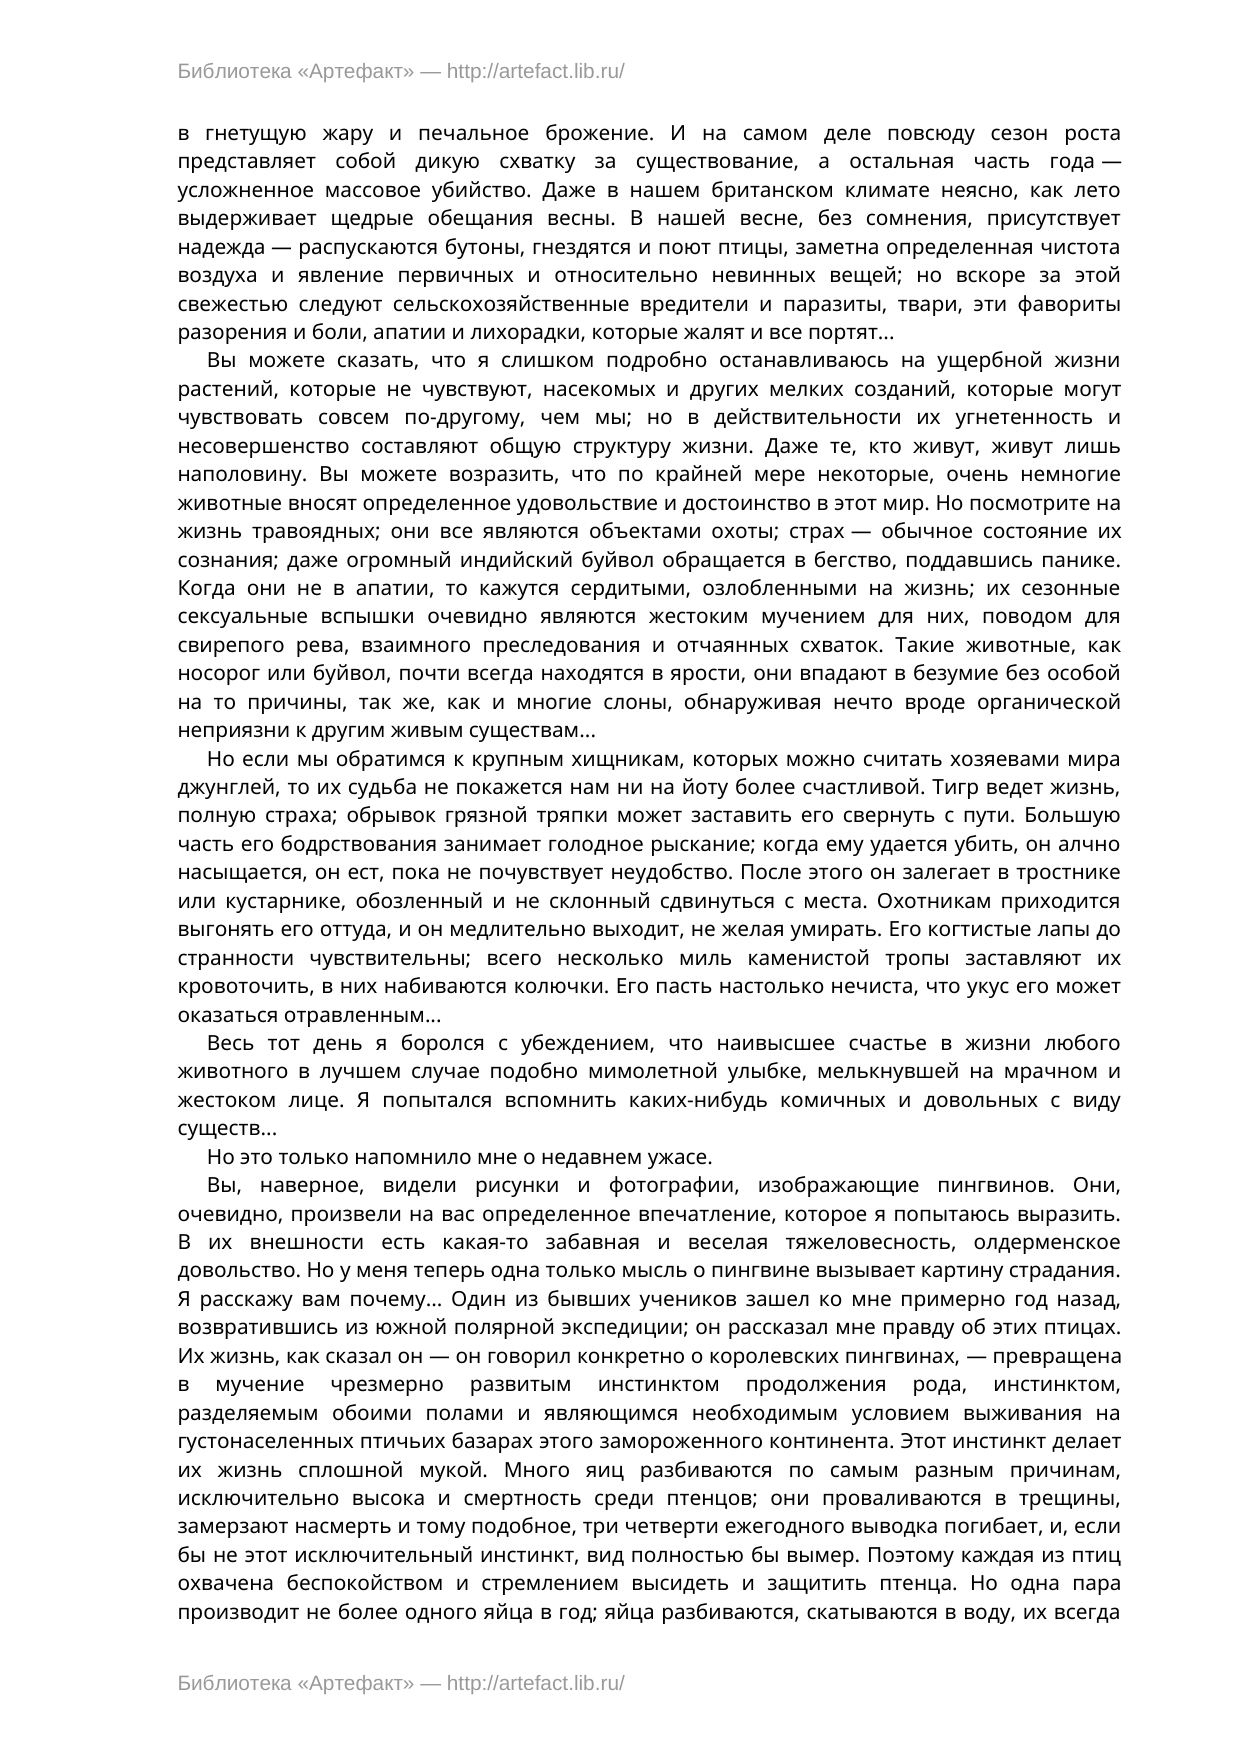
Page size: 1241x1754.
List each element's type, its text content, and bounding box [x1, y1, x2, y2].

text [177, 118, 1122, 346]
text Но если мы обратимся к крупным хищникам, которых можно считать хозяевами мира джунглей, то их судьба не покажется нам ни на йоту более счастливой. Тигр ведет жизнь, полную страха; обрывок грязной тряпки может заставить его свернуть с пути. Большую часть его бодрствования занимает голодное рыскание; когда ему удается убить, он алчно насыщается, он ест, пока не почувствует неудобство. После этого он залегает в тростнике или кустарнике, обозленный и не склонный сдвинуться с места. Охотникам приходится выгонять его оттуда, и он медлительно выходит, не желая умирать. Его когтистые лапы до странности чувствительны; всего несколько миль каменистой тропы заставляют их кровоточить, в них набиваются колючки. Его пасть настолько нечиста, что укус его может оказаться отравленным... [177, 744, 1122, 1028]
text Весь тот день я боролся с убеждением, что наивысшее счастье в жизни любого животного в лучшем случае подобно мимолетной улыбке, мелькнувшей на мрачном и жестоком лице. Я попытался вспомнить каких-нибудь комичных и довольных с виду существ... [177, 1028, 1122, 1142]
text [177, 1170, 1122, 1625]
text Но это только напомнило мне о недавнем ужасе. [177, 1142, 1122, 1170]
text Вы можете сказать, что я слишком подробно останавливаюсь на ущербной жизни растений, которые не чувствуют, насекомых и других мелких созданий, которые могут чувствовать совсем по-другому, чем мы; но в действительности их угнетенность и несовершенство составляют общую структуру жизни. Даже те, кто живут, живут лишь наполовину. Вы можете возразить, что по крайней мере некоторые, очень немногие животные вносят определенное удовольствие и достоинство в этот мир. Но посмотрите на жизнь травоядных; они все являются объектами охоты; страх — обычное состояние их сознания; даже огромный индийский буйвол обращается в бегство, поддавшись панике. Когда они не в апатии, то кажутся сердитыми, озлобленными на жизнь; их сезонные сексуальные вспышки очевидно являются жестоким мучением для них, поводом для свирепого рева, взаимного преследования и отчаянных схваток. Такие животные, как носорог или буйвол, почти всегда находятся в ярости, они впадают в безумие без особой на то причины, так же, как и многие слоны, обнаруживая нечто вроде органической неприязни к другим живым существам... [177, 346, 1122, 744]
